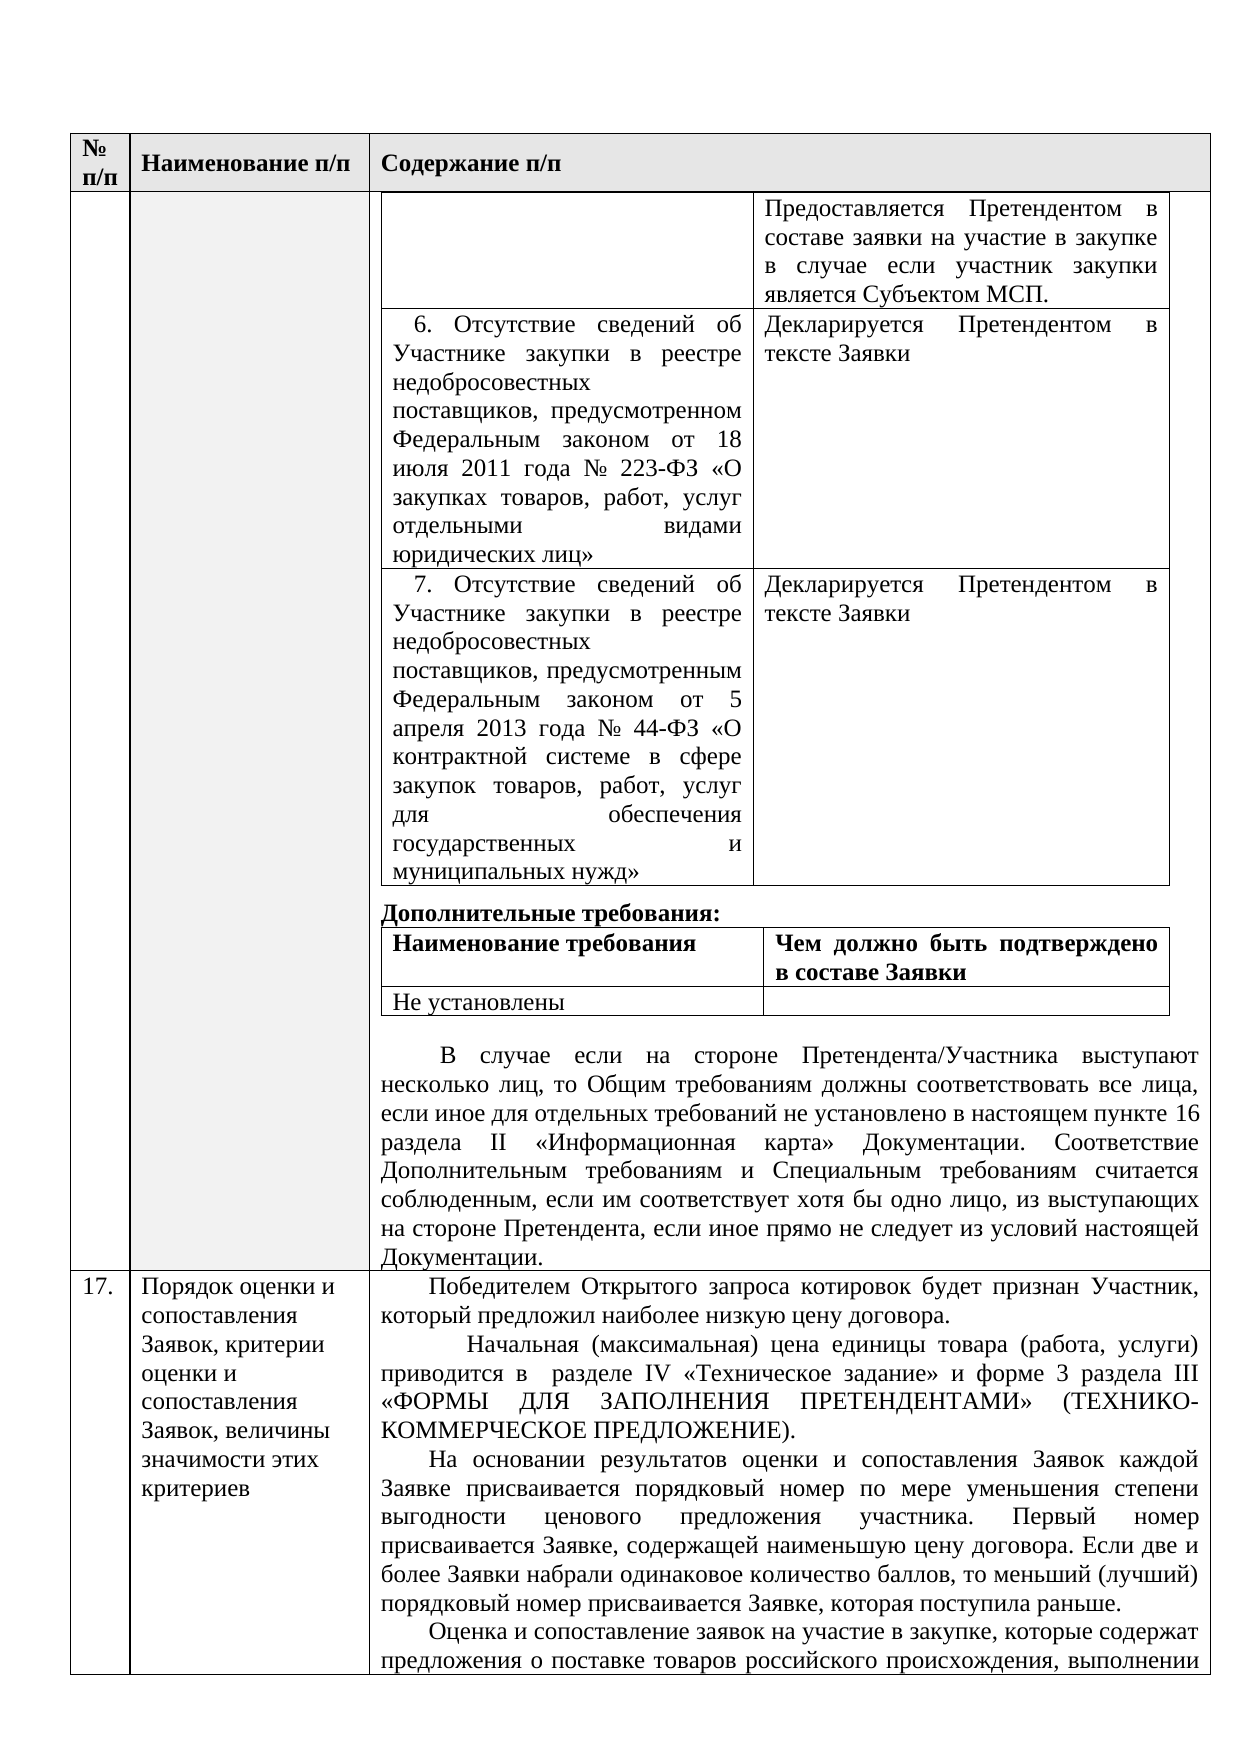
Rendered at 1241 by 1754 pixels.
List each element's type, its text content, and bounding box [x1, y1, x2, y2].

table_cell [71, 1271, 129, 1674]
table_cell [71, 192, 129, 1270]
table_header Наименование п/п [131, 134, 369, 191]
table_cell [131, 192, 369, 1270]
table_header № п/п [71, 134, 129, 191]
table_header Содержание п/п [370, 134, 1210, 191]
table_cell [370, 1271, 1210, 1674]
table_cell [131, 1271, 369, 1674]
